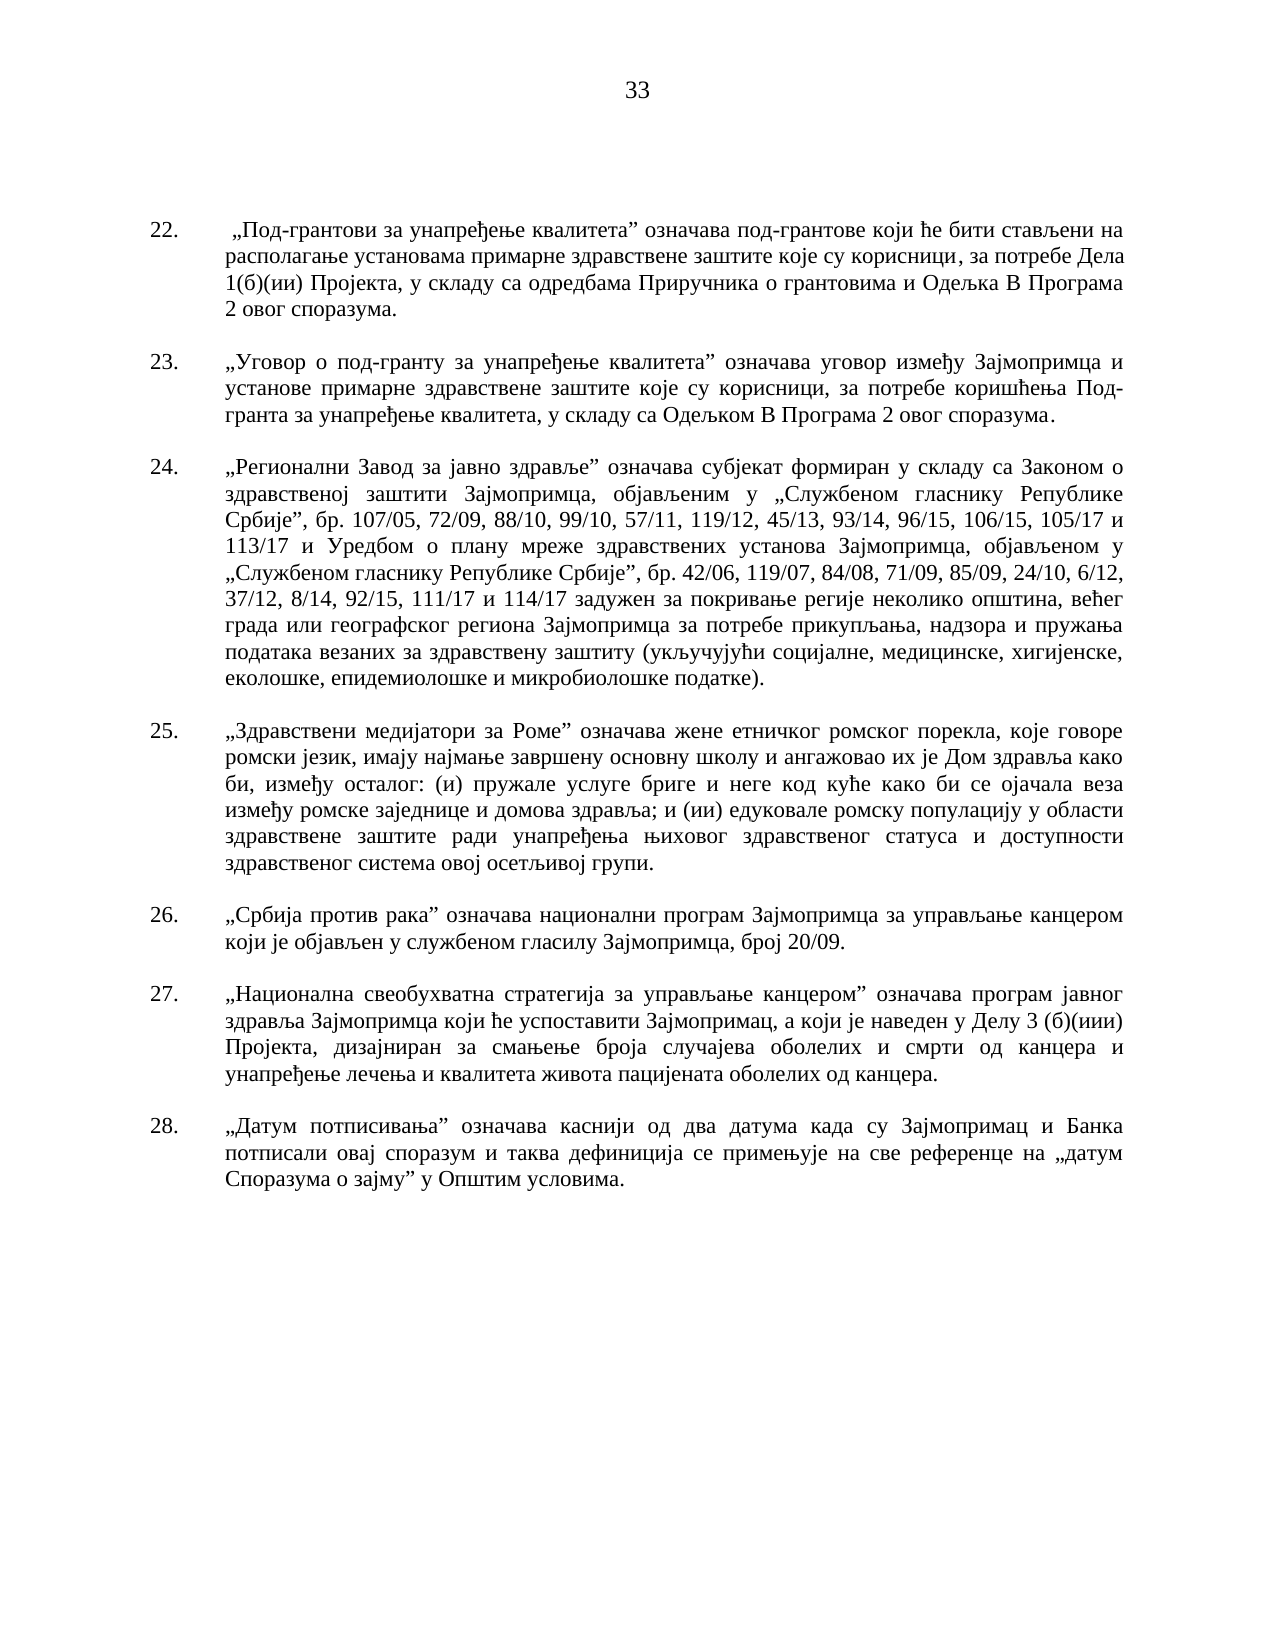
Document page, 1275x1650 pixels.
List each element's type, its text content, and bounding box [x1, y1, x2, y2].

list „Датум потписивања” означава каснији од два датума када су Зајмопримац и Банка потписали овај споразум и таква дефиниција се примењује на све референце на „датум Споразума о зајму” у Општим условима. [150, 1112, 1125, 1191]
list „Србија против рака” означава национални програм Зајмопримца за управљање канцером који је објављен у службеном гласилу Зајмопримца, број 20/09. [150, 901, 1125, 954]
list „Здравствени медијатори за Роме” означава жене етничког ромског порекла, које говоре ромски језик, имају најмање завршену основну школу и ангажовао их је Дом здравља како би, између осталог: (и) пружале услуге бриге и неге код куће како би се ојачала веза између ромске заједнице и домова здравља; и (ии) едуковале ромску популацију у области здравствене заштите ради унапређења њиховог здравственог статуса и доступности здравственог система овој осетљивој групи. [150, 717, 1125, 875]
list „Регионални Завод за јавно здравље” означава субјекат формиран у складу са Законом о здравственој заштити Зајмопримца, објављеним у „Службеном гласнику Републике Србије”, бр. 107/05, 72/09, 88/10, 99/10, 57/11, 119/12, 45/13, 93/14, 96/15, 106/15, 105/17 и 113/17 и Уредбом о плану мреже здравствених установа Зајмопримца, објављеном у „Службеном гласнику Републике Србије”, бр. 42/06, 119/07, 84/08, 71/09, 85/09, 24/10, 6/12, 37/12, 8/14, 92/15, 111/17 и 114/17 задужен за покривање регије неколико општина, већег града или географског региона Зајмопримца за потребе прикупљања, надзора и пружања података везаних за здравствену заштиту (укључујући социјалне, медицинске, хигијенске, еколошке, епидемиолошке и микробиолошке податке). [150, 453, 1125, 691]
list „Под-грантови за унапређење квалитета” означава под-грантове који ће бити стављени на располагање установама примарне здравствене заштите које су корисници, за потребе Дела 1(б)(ии) Пројекта, у складу са одредбама Приручника о грантовима и Одељка В Програма 2 овог споразума. [150, 216, 1125, 322]
list „Уговор о под-гранту за унапређење квалитета” означава уговор између Зајмопримца и установе примарне здравствене заштите које су корисници, за потребе коришћења Под-гранта за унапређење квалитета, у складу са Одељком В Програма 2 овог споразума. [150, 348, 1125, 427]
list „Национална свеобухватна стратегија за управљање канцером” означава програм јавног здравља Зајмопримца који ће успоставити Зајмопримац, а који је наведен у Делу 3 (б)(иии) Пројекта, дизајниран за смањење броја случајева оболелих и смрти од канцера и унапређење лечења и квалитета живота пацијената оболелих од канцера. [150, 981, 1125, 1086]
